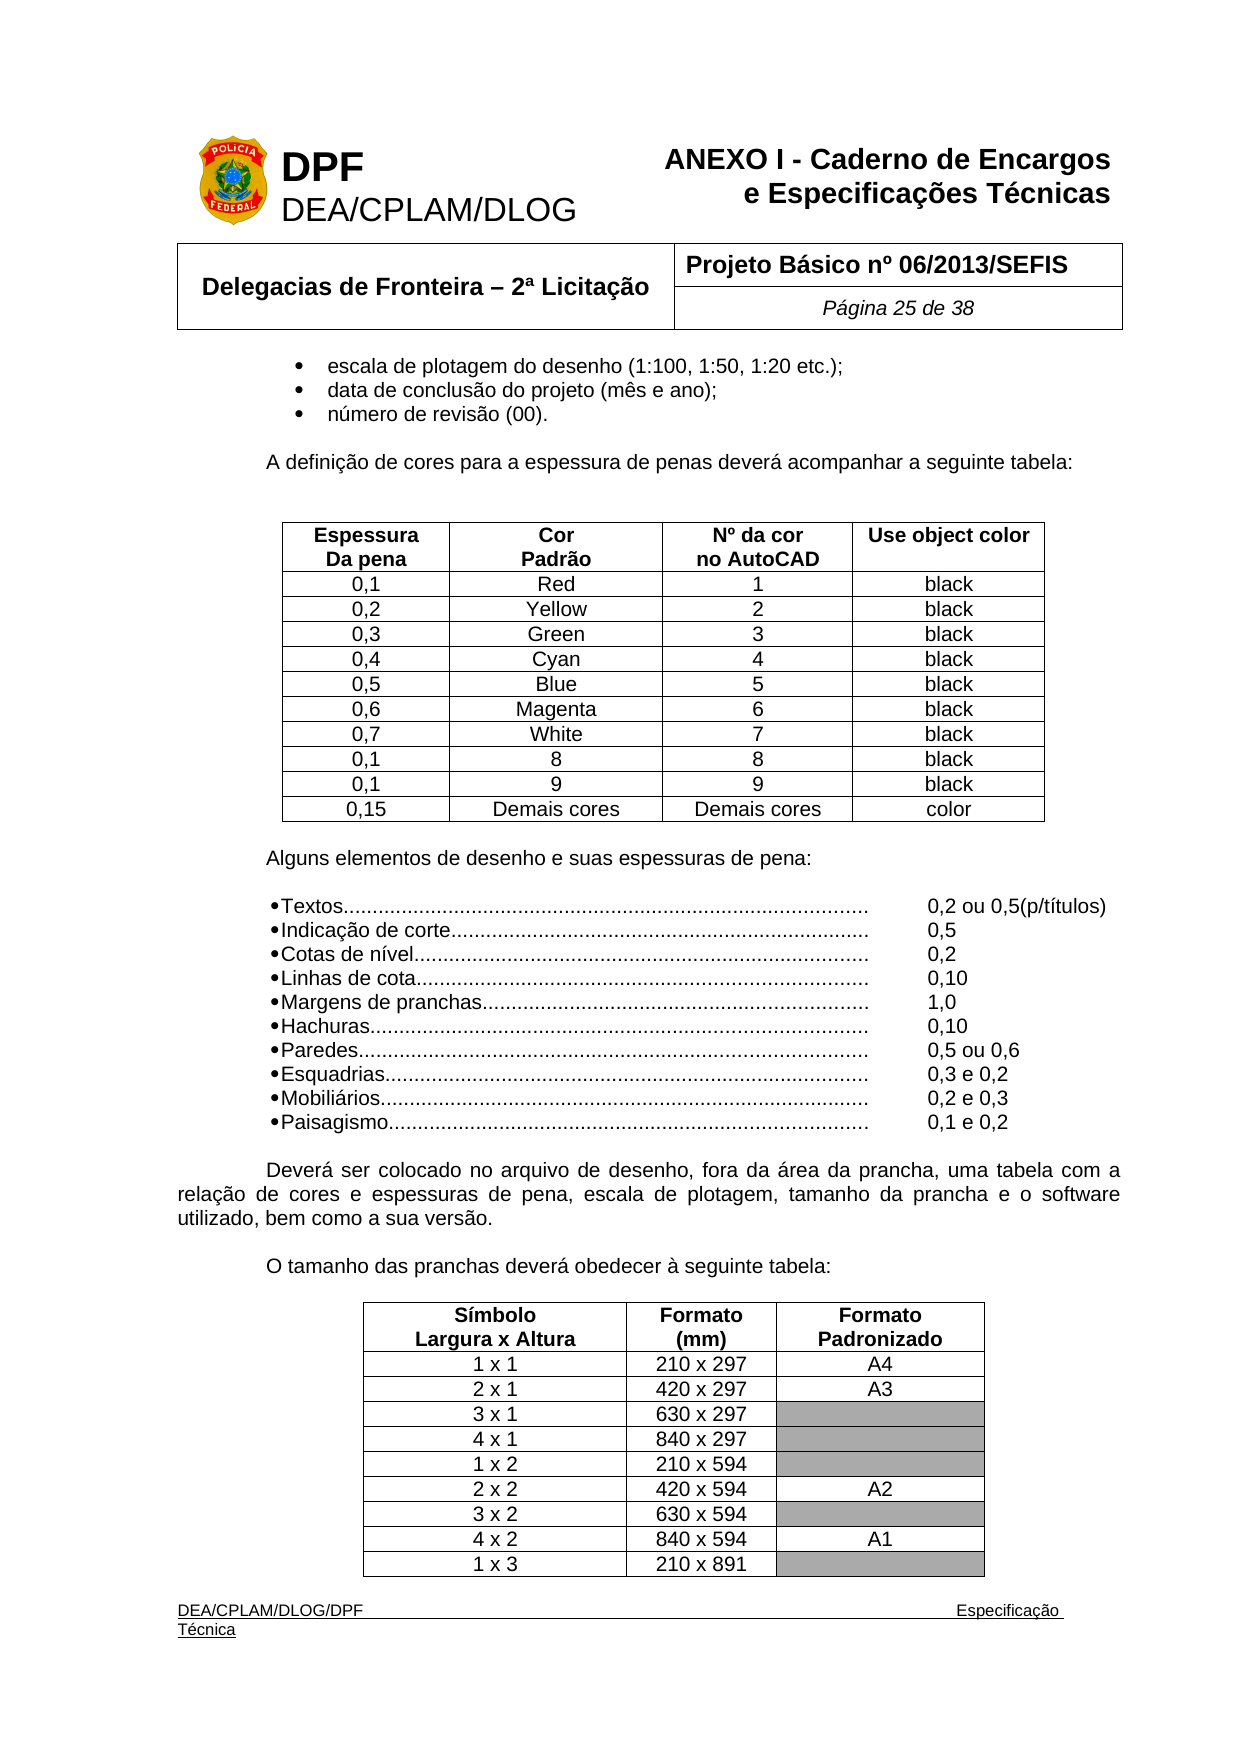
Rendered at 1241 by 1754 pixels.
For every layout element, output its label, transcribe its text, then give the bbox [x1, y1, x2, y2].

table_cell 420 x 594 [627, 1477, 776, 1501]
table_cell A3 [777, 1377, 984, 1401]
table_cell 210 x 594 [627, 1452, 776, 1476]
list Linhas de cota 0,10 [271, 966, 1122, 990]
table_cell 3 x 2 [364, 1502, 626, 1526]
table_cell 0,2 [283, 597, 449, 621]
table_cell [777, 1427, 984, 1451]
table_cell black [853, 772, 1044, 796]
table_cell black [853, 672, 1044, 696]
table_cell 0,1 [283, 747, 449, 771]
table_cell Cyan [450, 647, 662, 671]
list Cotas de nível 0,2 [271, 942, 1122, 966]
table_cell 2 [663, 597, 852, 621]
table_cell 6 [663, 697, 852, 721]
table_cell A4 [777, 1352, 984, 1376]
list número de revisão (00). [295, 402, 1122, 426]
table_cell 0,1 [283, 772, 449, 796]
text A definição de cores para a espessura de penas deverá acompanhar a seguinte tabela: [177, 450, 1122, 474]
table_header Nº da cor no AutoCAD [663, 523, 852, 571]
table_cell Demais cores [450, 797, 662, 821]
list Hachuras 0,10 [271, 1014, 1122, 1038]
table_cell 1 x 1 [364, 1352, 626, 1376]
table_cell 5 [663, 672, 852, 696]
table_cell 0,4 [283, 647, 449, 671]
list escala de plotagem do desenho (1:100, 1:50, 1:20 etc.); [295, 354, 1122, 378]
table_cell black [853, 597, 1044, 621]
table_cell 0,15 [283, 797, 449, 821]
text O tamanho das pranchas deverá obedecer à seguinte tabela: [177, 1254, 1122, 1278]
table_cell Yellow [450, 597, 662, 621]
table_cell 630 x 297 [627, 1402, 776, 1426]
table_cell 1 x 3 [364, 1552, 626, 1576]
table_cell [777, 1502, 984, 1526]
table_cell 0,5 [283, 672, 449, 696]
table_cell 0,6 [283, 697, 449, 721]
table_cell 2 x 2 [364, 1477, 626, 1501]
table_cell [777, 1552, 984, 1576]
table_cell 8 [663, 747, 852, 771]
table_cell 4 x 1 [364, 1427, 626, 1451]
list Margens de pranchas 1,0 [271, 990, 1122, 1014]
list Indicação de corte 0,5 [271, 918, 1122, 942]
table_header Formato (mm) [627, 1303, 776, 1351]
table_cell 0,7 [283, 722, 449, 746]
text Alguns elementos de desenho e suas espessuras de pena: [177, 846, 1122, 870]
table_cell 210 x 297 [627, 1352, 776, 1376]
list Textos 0,2 ou 0,5(p/títulos) [271, 894, 1122, 918]
table_header Cor Padrão [450, 523, 662, 571]
table_cell 630 x 594 [627, 1502, 776, 1526]
table_header Símbolo Largura x Altura [364, 1303, 626, 1351]
list Esquadrias 0,3 e 0,2 [271, 1062, 1122, 1086]
table_cell 9 [663, 772, 852, 796]
table_cell 7 [663, 722, 852, 746]
table_cell 9 [450, 772, 662, 796]
table_cell black [853, 622, 1044, 646]
table_cell 4 [663, 647, 852, 671]
table_cell A2 [777, 1477, 984, 1501]
table_cell black [853, 747, 1044, 771]
table_cell Blue [450, 672, 662, 696]
table_cell black [853, 722, 1044, 746]
table_cell color [853, 797, 1044, 821]
table_cell black [853, 697, 1044, 721]
table_cell 1 x 2 [364, 1452, 626, 1476]
list Paisagismo 0,1 e 0,2 [271, 1110, 1122, 1134]
list Paredes 0,5 ou 0,6 [271, 1038, 1122, 1062]
table_header Espessura Da pena [283, 523, 449, 571]
table_cell [777, 1452, 984, 1476]
table_header Use object color [853, 523, 1044, 571]
table_cell 3 [663, 622, 852, 646]
table_cell Demais cores [663, 797, 852, 821]
table_cell 2 x 1 [364, 1377, 626, 1401]
table_cell A1 [777, 1527, 984, 1551]
table_header Formato Padronizado [777, 1303, 984, 1351]
table_cell black [853, 572, 1044, 596]
list data de conclusão do projeto (mês e ano); [295, 378, 1122, 402]
table_cell 4 x 2 [364, 1527, 626, 1551]
table_cell 840 x 594 [627, 1527, 776, 1551]
table_cell 840 x 297 [627, 1427, 776, 1451]
table_cell 8 [450, 747, 662, 771]
table_cell 420 x 297 [627, 1377, 776, 1401]
picture [198, 133, 269, 226]
table_cell 0,1 [283, 572, 449, 596]
list Mobiliários 0,2 e 0,3 [271, 1086, 1122, 1110]
table_cell black [853, 647, 1044, 671]
table_cell Red [450, 572, 662, 596]
table_cell 1 [663, 572, 852, 596]
table_cell 3 x 1 [364, 1402, 626, 1426]
table_cell 0,3 [283, 622, 449, 646]
table_cell 210 x 891 [627, 1552, 776, 1576]
table_cell [777, 1402, 984, 1426]
table_cell White [450, 722, 662, 746]
text Deverá ser colocado no arquivo de desenho, fora da área da prancha, uma tabela com a relação de cores e espessuras de pena, escala de plotagem, tamanho da prancha e o software utilizado, bem como a sua versão. [177, 1158, 1122, 1230]
table_cell Green [450, 622, 662, 646]
table_cell Magenta [450, 697, 662, 721]
